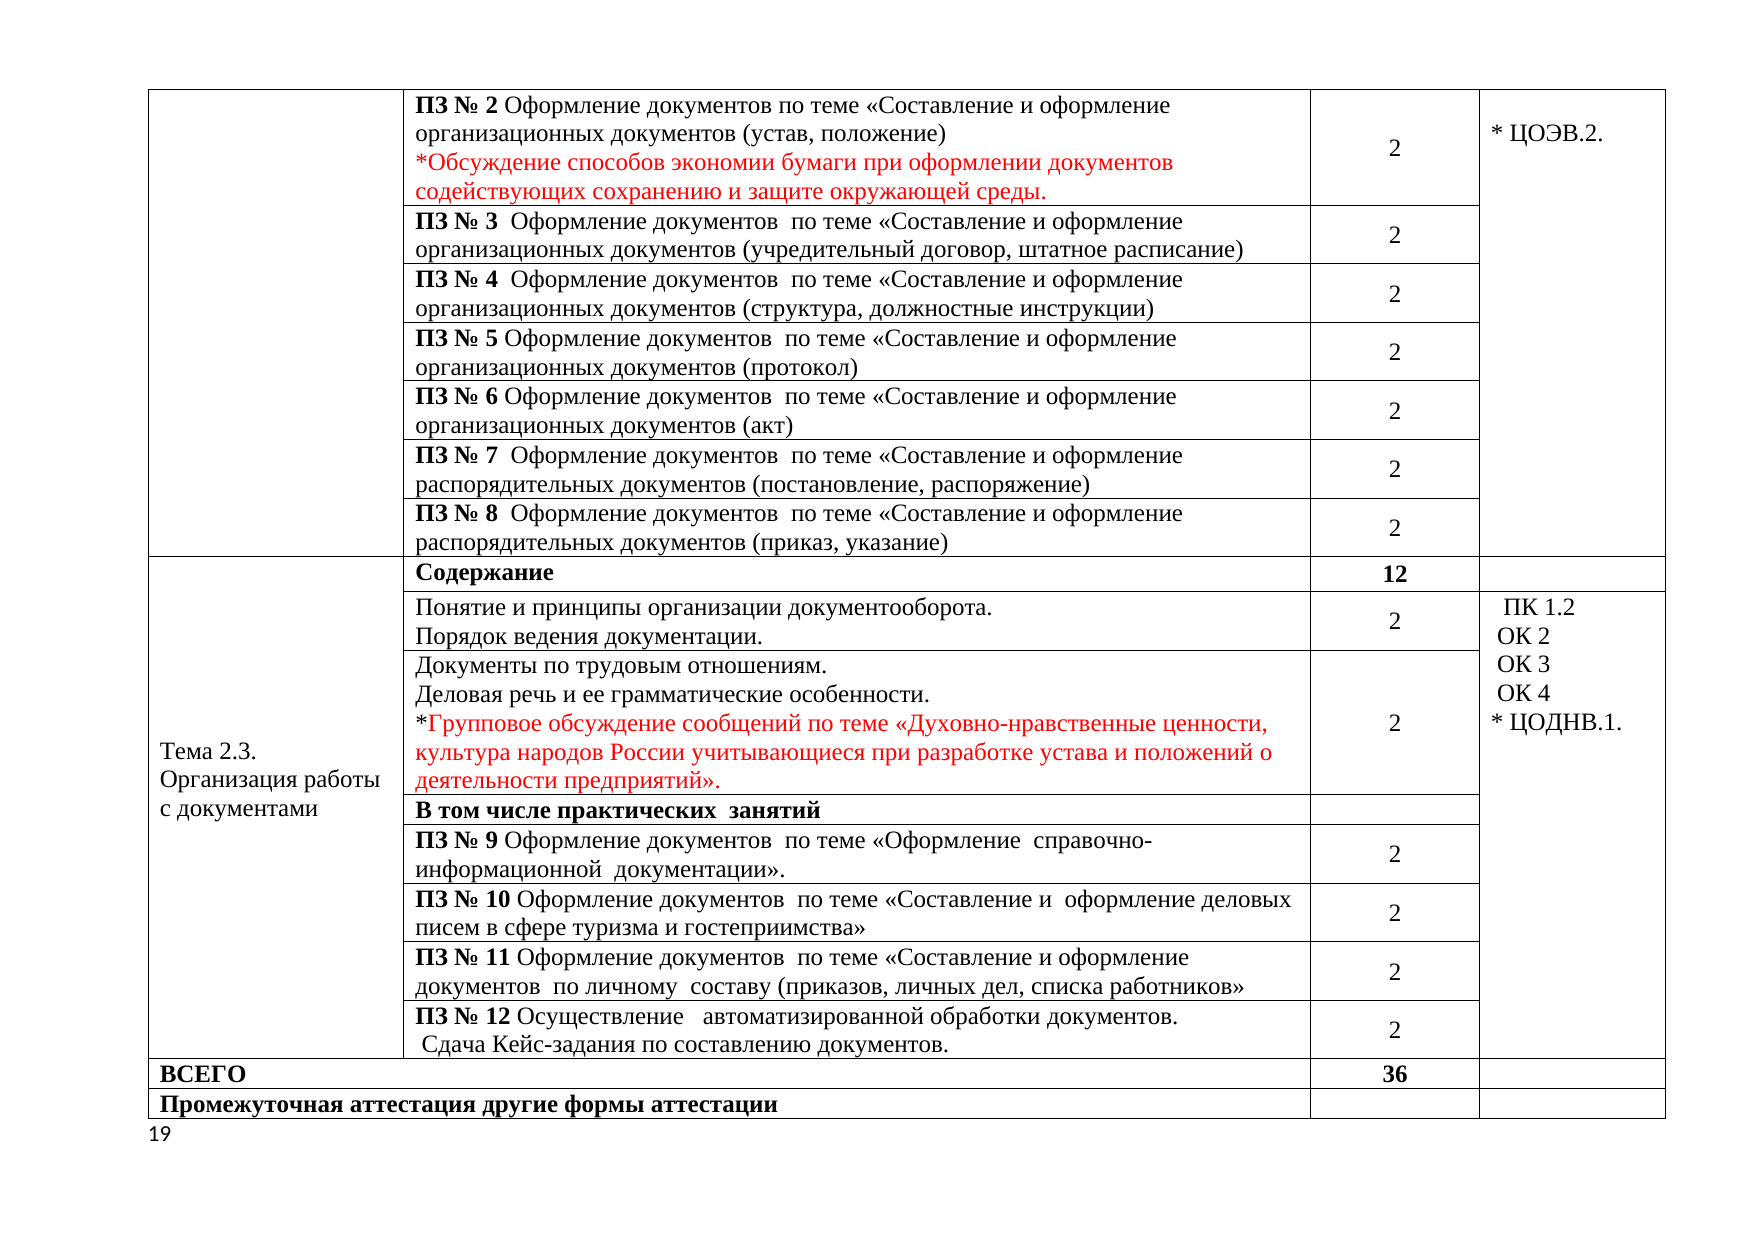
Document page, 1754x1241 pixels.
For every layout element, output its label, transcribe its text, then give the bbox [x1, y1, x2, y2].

table_cell 2 [1311, 206, 1479, 263]
table_cell Документы по трудовым отношениям. Деловая речь и ее грамматические особенности. *Групповое обсуждение сообщений по теме «Духовно-нравственные ценности, культура народов России учитывающиеся при разработке устава и положений о деятельности предприятий». [404, 651, 1310, 794]
table_cell ПЗ № 10 Оформление документов по теме «Составление и оформление деловых писем в сфере туризма и гостеприимства» [404, 884, 1310, 941]
table_cell [1480, 1089, 1665, 1118]
table_cell 2 [1311, 323, 1479, 380]
table_cell Тема 2.3. Организация работы с документами [149, 557, 403, 1058]
table_cell [1311, 1089, 1479, 1118]
table_cell ПЗ № 3 Оформление документов по теме «Составление и оформление организационных документов (учредительный договор, штатное расписание) [404, 206, 1310, 263]
table_cell ПЗ № 5 Оформление документов по теме «Составление и оформление организационных документов (протокол) [404, 323, 1310, 380]
table_cell 2 [1311, 1001, 1479, 1058]
table_cell ПЗ № 4 Оформление документов по теме «Составление и оформление организационных документов (структура, должностные инструкции) [404, 264, 1310, 322]
table_cell 12 [1311, 557, 1479, 591]
table_cell 2 [1311, 499, 1479, 556]
table_cell ПЗ № 2 Оформление документов по теме «Составление и оформление организационных документов (устав, положение) *Обсуждение способов экономии бумаги при оформлении документов содействующих сохранению и защите окружающей среды. [404, 90, 1310, 205]
table_cell ВСЕГО [149, 1059, 1310, 1088]
table_cell [1480, 1059, 1665, 1088]
table_cell ПЗ № 6 Оформление документов по теме «Составление и оформление организационных документов (акт) [404, 381, 1310, 439]
table_cell ПЗ № 7 Оформление документов по теме «Составление и оформление распорядительных документов (постановление, распоряжение) [404, 440, 1310, 497]
table_cell [1311, 795, 1479, 824]
table_cell В том числе практических занятий [404, 795, 1310, 824]
table_cell ПЗ № 12 Осуществление автоматизированной обработки документов. Сдача Кейс-задания по составлению документов. [404, 1001, 1310, 1058]
table_cell Понятие и принципы организации документооборота. Порядок ведения документации. [404, 592, 1310, 649]
table_cell 2 [1311, 440, 1479, 497]
table_cell 2 [1311, 884, 1479, 941]
table_cell 2 [1311, 942, 1479, 1000]
table_cell ПЗ № 8 Оформление документов по теме «Составление и оформление распорядительных документов (приказ, указание) [404, 499, 1310, 556]
table_cell Промежуточная аттестация другие формы аттестации [149, 1089, 1310, 1118]
table_cell Содержание [404, 557, 1310, 591]
table_cell ПЗ № 11 Оформление документов по теме «Составление и оформление документов по личному составу (приказов, личных дел, списка работников» [404, 942, 1310, 1000]
table_cell 2 [1311, 264, 1479, 322]
table_cell ПЗ № 9 Оформление документов по теме «Оформление справочно-информационной документации». [404, 825, 1310, 883]
table_cell 2 [1311, 592, 1479, 649]
table_cell 2 [1311, 651, 1479, 794]
table_cell [1480, 557, 1665, 591]
table_cell 2 [1311, 381, 1479, 439]
table_cell 36 [1311, 1059, 1479, 1088]
table_cell 2 [1311, 90, 1479, 205]
table_cell 2 [1311, 825, 1479, 883]
table_cell ПК 1.2 ОК 2 ОК 3 ОК 4 * ЦОДНВ.1. [1480, 592, 1665, 1058]
